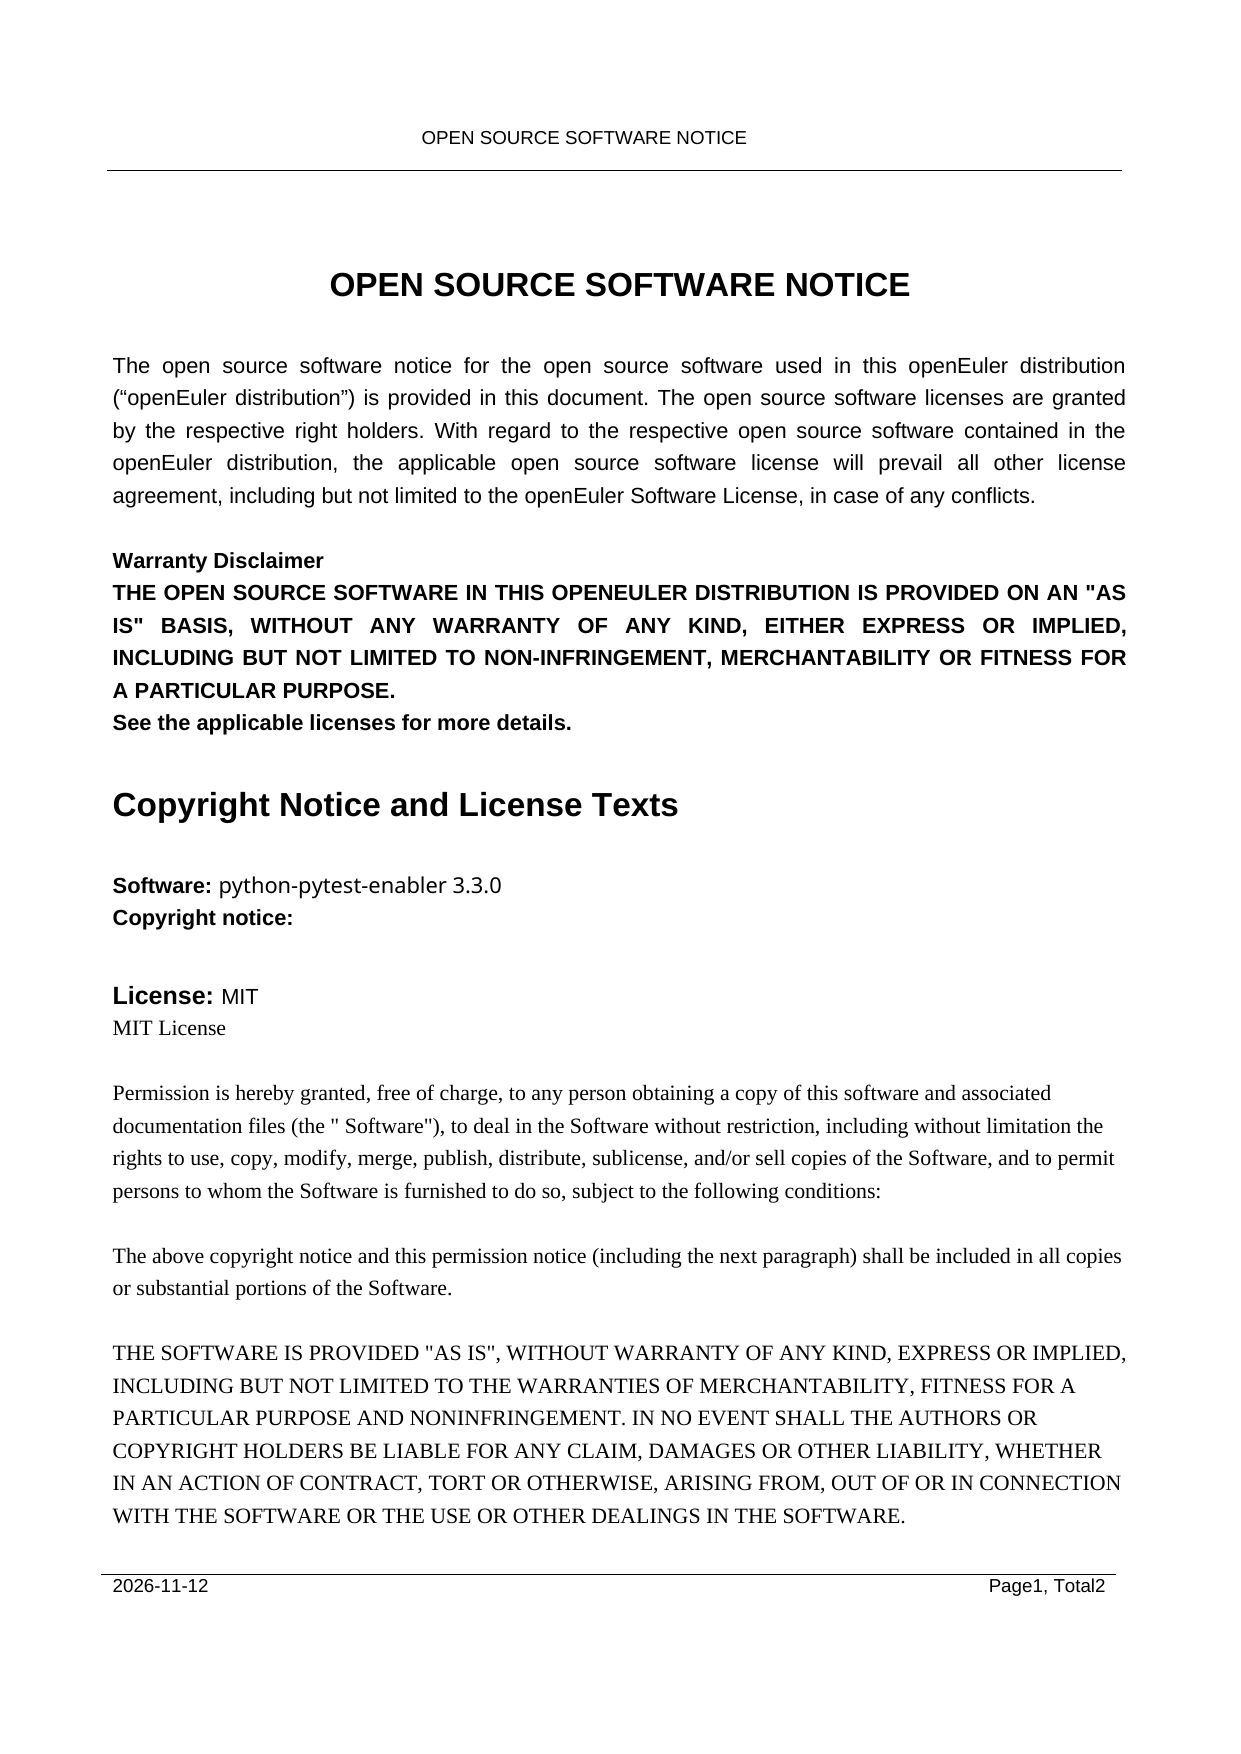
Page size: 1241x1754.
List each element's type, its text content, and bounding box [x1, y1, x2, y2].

title Software: python-pytest-enabler 3.3.0 [112, 869, 1128, 901]
text Warranty Disclaimer [112, 544, 1128, 576]
text License: MIT [112, 979, 1128, 1012]
text OPEN SOURCE SOFTWARE NOTICE [112, 251, 1128, 316]
text THE OPEN SOURCE SOFTWARE IN THIS OPENEULER DISTRIBUTION IS PROVIDED ON AN "AS IS" BASIS, WITHOUT ANY WARRANTY OF ANY KIND, EITHER EXPRESS OR IMPLIED, INCLUDING BUT NOT LIMITED TO NON-INFRINGEMENT, MERCHANTABILITY OR FITNESS FOR A PARTICULAR PURPOSE. See the applicable licenses for more details. [112, 576, 1128, 739]
text Copyright Notice and License Texts [112, 771, 1128, 836]
text The open source software notice for the open source software used in this openEuler distribution (“openEuler distribution”) is provided in this document. The open source software licenses are granted by the respective right holders. With regard to the respective open source software contained in the openEuler distribution, the applicable open source software license will prevail all other license agreement, including but not limited to the openEuler Software License, in case of any conflicts. [112, 349, 1128, 511]
text MIT License Permission is hereby granted, free of charge, to any person obtaining a copy of this software and associated documentation files (the " Software"), to deal in the Software without restriction, including without limitation the rights to use, copy, modify, merge, publish, distribute, sublicense, and/or sell copies of the Software, and to permit persons to whom the Software is furnished to do so, subject to the following conditions: The above copyright notice and this permission notice (including the next paragraph) shall be included in all copies or substantial portions of the Software. THE SOFTWARE IS PROVIDED "AS IS", WITHOUT WARRANTY OF ANY KIND, EXPRESS OR IMPLIED, INCLUDING BUT NOT LIMITED TO THE WARRANTIES OF MERCHANTABILITY, FITNESS FOR A PARTICULAR PURPOSE AND NONINFRINGEMENT. IN NO EVENT SHALL THE AUTHORS OR COPYRIGHT HOLDERS BE LIABLE FOR ANY CLAIM, DAMAGES OR OTHER LIABILITY, WHETHER IN AN ACTION OF CONTRACT, TORT OR OTHERWISE, ARISING FROM, OUT OF OR IN CONNECTION WITH THE SOFTWARE OR THE USE OR OTHER DEALINGS IN THE SOFTWARE. [112, 1012, 1128, 1564]
text Copyright notice: [112, 901, 1128, 934]
